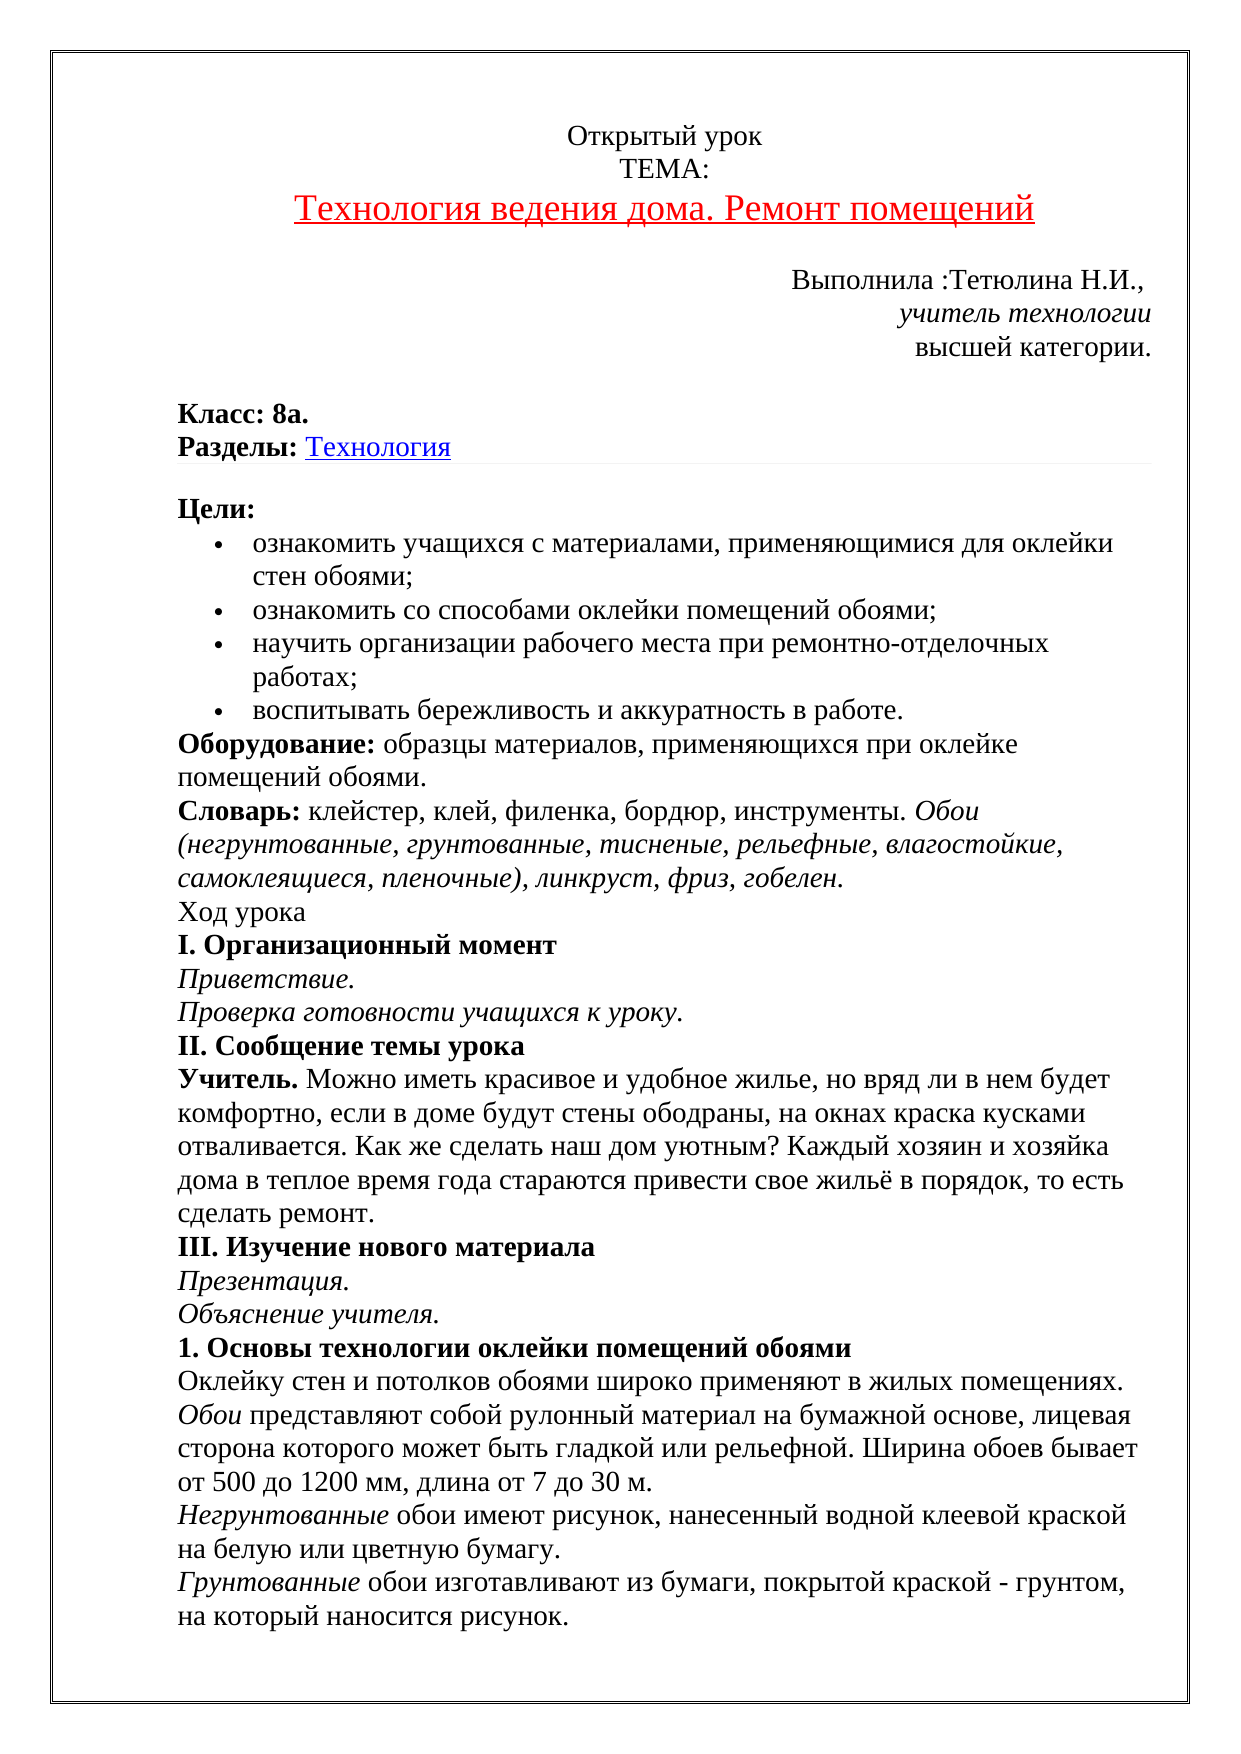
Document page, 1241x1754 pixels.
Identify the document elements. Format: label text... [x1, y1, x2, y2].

text I. Организационный момент [177, 927, 1152, 961]
text ТЕМА: [177, 152, 1152, 185]
text Цели: [177, 491, 1152, 525]
list воспитывать бережливость и аккуратность в работе. [215, 692, 1152, 726]
text Негрунтованные обои имеют рисунок, нанесенный водной клеевой краской на белую или цветную бумагу. [177, 1497, 1152, 1564]
text Объяснение учителя. [177, 1296, 1152, 1330]
text Приветствие. Проверка готовности учащихся к уроку. [177, 961, 1152, 1028]
text Разделы: Технология [177, 429, 1152, 463]
list ознакомить учащихся с материалами, применяющимися для оклейки стен обоями; [215, 525, 1152, 592]
text учитель технологии [252, 295, 1152, 329]
text Учитель. Можно иметь красивое и удобное жилье, но вряд ли в нем будет комфортно, если в доме будут стены ободраны, на окнах краска кусками отваливается. Как же сделать наш дом уютным? Каждый хозяин и хозяйка дома в теплое время года стараются привести свое жильё в порядок, то есть сделать ремонт. [177, 1061, 1152, 1229]
text Оборудование: образцы материалов, применяющихся при оклейке помещений обоями. [177, 726, 1152, 793]
text Класс: 8а. [177, 396, 1152, 429]
text II. Сообщение темы урока [177, 1028, 1152, 1061]
text Словарь: клейстер, клей, филенка, бордюр, инструменты. Обои (негрунтованные, грунтованные, тисненые, рельефные, влагостойкие, самоклеящиеся, пленочные), линкруст, фриз, гобелен. [177, 793, 1152, 894]
text Оклейку стен и потолков обоями широко применяют в жилых помещениях. [177, 1363, 1152, 1397]
text Технология ведения дома. Ремонт помещений [177, 185, 1152, 228]
list научить организации рабочего места при ремонтно-отделочных работах; [215, 625, 1152, 692]
text Презентация. [177, 1263, 1152, 1296]
text Грунтованные обои изготавливают из бумаги, покрытой краской - грунтом, на который наносится рисунок. [177, 1564, 1152, 1632]
text 1. Основы технологии оклейки помещений обоями [177, 1330, 1152, 1363]
text III. Изучение нового материала [177, 1229, 1152, 1263]
text Обои представляют собой рулонный материал на бумажной основе, лицевая сторона которого может быть гладкой или рельефной. Ширина обоев бывает от 500 до 1200 мм, длина от 7 до 30 м. [177, 1397, 1152, 1497]
text Выполнила :Тетюлина Н.И., [252, 262, 1152, 295]
list ознакомить со способами оклейки помещений обоями; [215, 592, 1152, 625]
text Ход урока [177, 894, 1152, 927]
text Открытый урок [177, 118, 1152, 152]
text высшей категории. [252, 329, 1152, 362]
